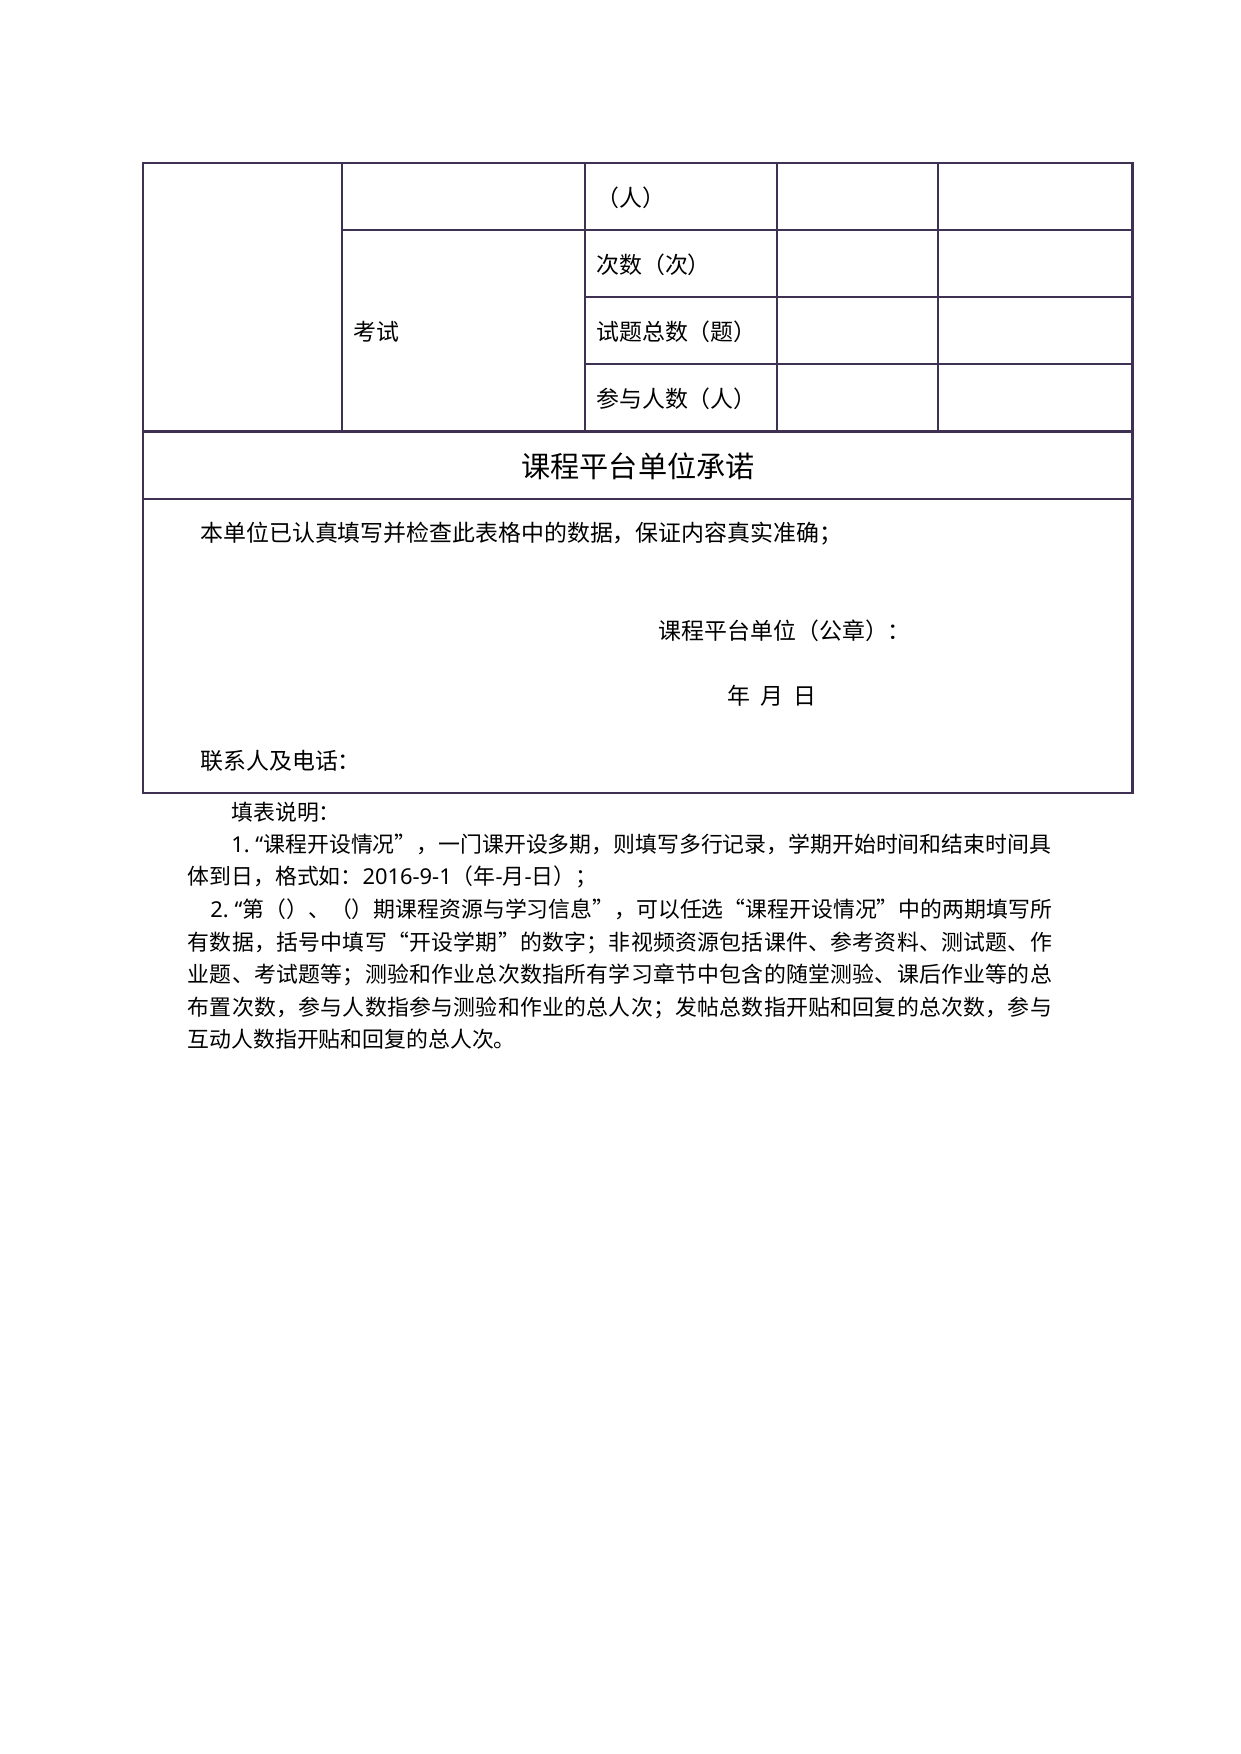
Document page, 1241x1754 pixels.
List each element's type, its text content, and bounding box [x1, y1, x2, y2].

table_cell 次数（次） [586, 231, 776, 296]
table_cell 本单位已认真填写并检查此表格中的数据，保证内容真实准确； 课程平台单位（公章）： 年 月 日 联系人及电话： [144, 500, 1131, 792]
table_cell 参与人数（人） [586, 365, 776, 430]
table_cell [939, 298, 1131, 363]
table_cell [939, 164, 1131, 229]
table_cell [939, 231, 1131, 296]
text 1. “课程开设情况”，一门课开设多期，则填写多行记录，学期开始时间和结束时间具体到日，格式如：2016-9-1（年-月-日）； 2. “第（）、（）期课程资源与学习信息”，可以任选“课程开设情况”中的两期填写所有数据，括号中填写“开设学期”的数字；非视频资源包括课件、参考资料、测试题、作业题、考试题等；测验和作业总次数指所有学习章节中包含的随堂测验、课后作业等的总布置次数，参与人数指参与测验和作业的总人次；发帖总数指开贴和回复的总次数，参与互动人数指开贴和回复的总人次。 [187, 827, 1053, 1054]
table_cell [778, 298, 937, 363]
table_cell 参与互动人数（人） [586, 164, 776, 229]
table_cell [778, 365, 937, 430]
table_cell [778, 231, 937, 296]
table_cell 试题总数（题） [586, 298, 776, 363]
text 填表说明： [187, 794, 1053, 827]
table_cell [778, 164, 937, 229]
table_cell [939, 365, 1131, 430]
table_cell 考试 [343, 231, 584, 430]
table_cell 课程平台单位承诺 [144, 433, 1131, 497]
